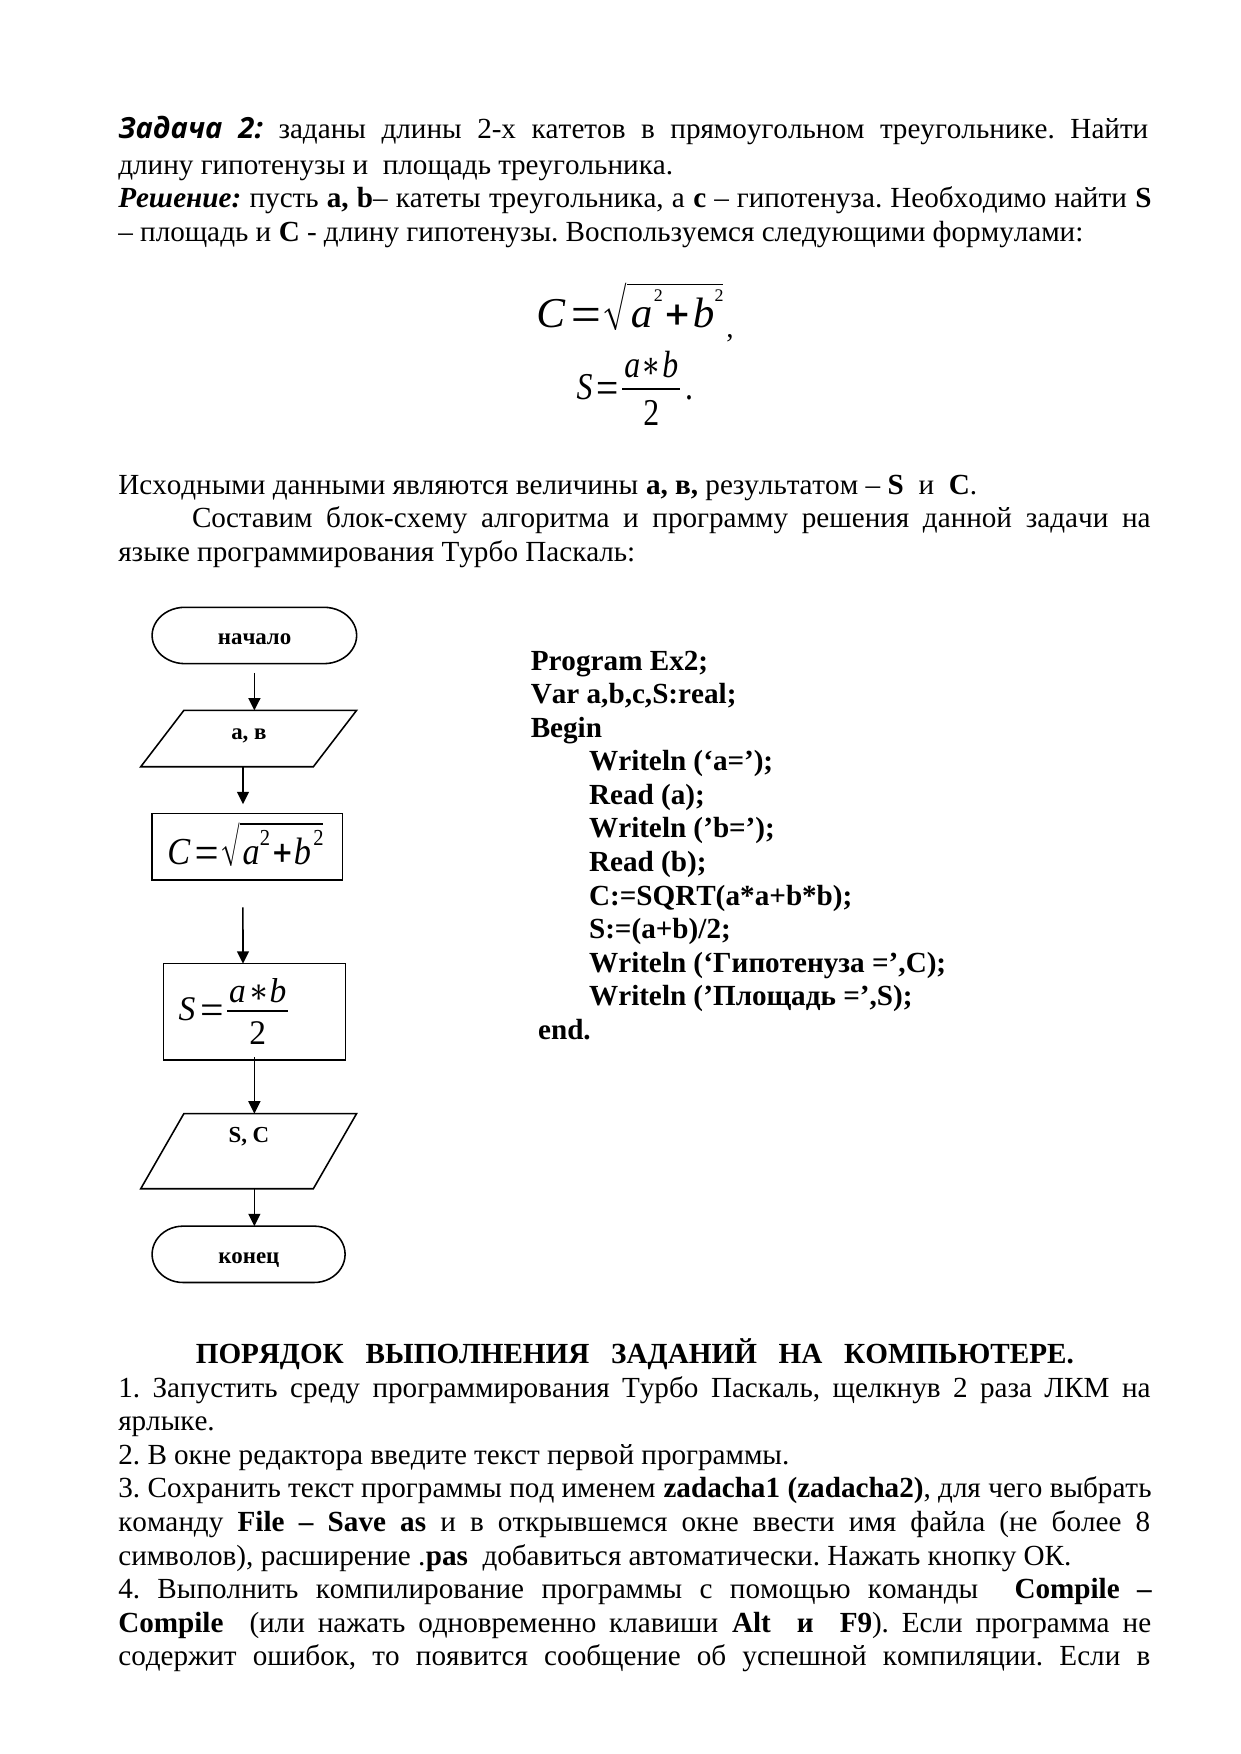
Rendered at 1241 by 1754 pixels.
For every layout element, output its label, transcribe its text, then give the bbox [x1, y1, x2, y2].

text , [118, 281, 1152, 344]
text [118, 1571, 1152, 1672]
text Задача 2: заданы длины 2-х катетов в прямоугольном треугольнике. Найти длину гипотенузы и площадь треугольника. [118, 107, 1152, 181]
text 2. В окне редактора введите текст первой программы. [118, 1437, 1152, 1471]
text 3. Сохранить текст программы под именем zadacha1 (zadacha2), для чего выбрать команду File – Save as и в открывшемся окне ввести имя файла (не более 8 символов), расширение .pas добавиться автоматически. Нажать кнопку ОК. [118, 1471, 1152, 1571]
text ПОРЯДОК ВЫПОЛНЕНИЯ ЗАДАНИЙ НА КОМПЬЮТЕРЕ. [118, 1336, 1152, 1370]
text Составим блок-схему алгоритма и программу решения данной задачи на языке программирования Турбо Паскаль: [118, 500, 1152, 567]
text Решение: пусть a, b– катеты треугольника, а с – гипотенуза. Необходимо найти S – площадь и С - длину гипотенузы. Воспользуемся следующими формулами: [118, 181, 1152, 248]
text 1. Запустить среду программирования Турбо Паскаль, щелкнув 2 раза ЛКМ на ярлыке. [118, 1370, 1152, 1437]
text Исходными данными являются величины а, в, результатом – S и С. [118, 467, 1152, 500]
